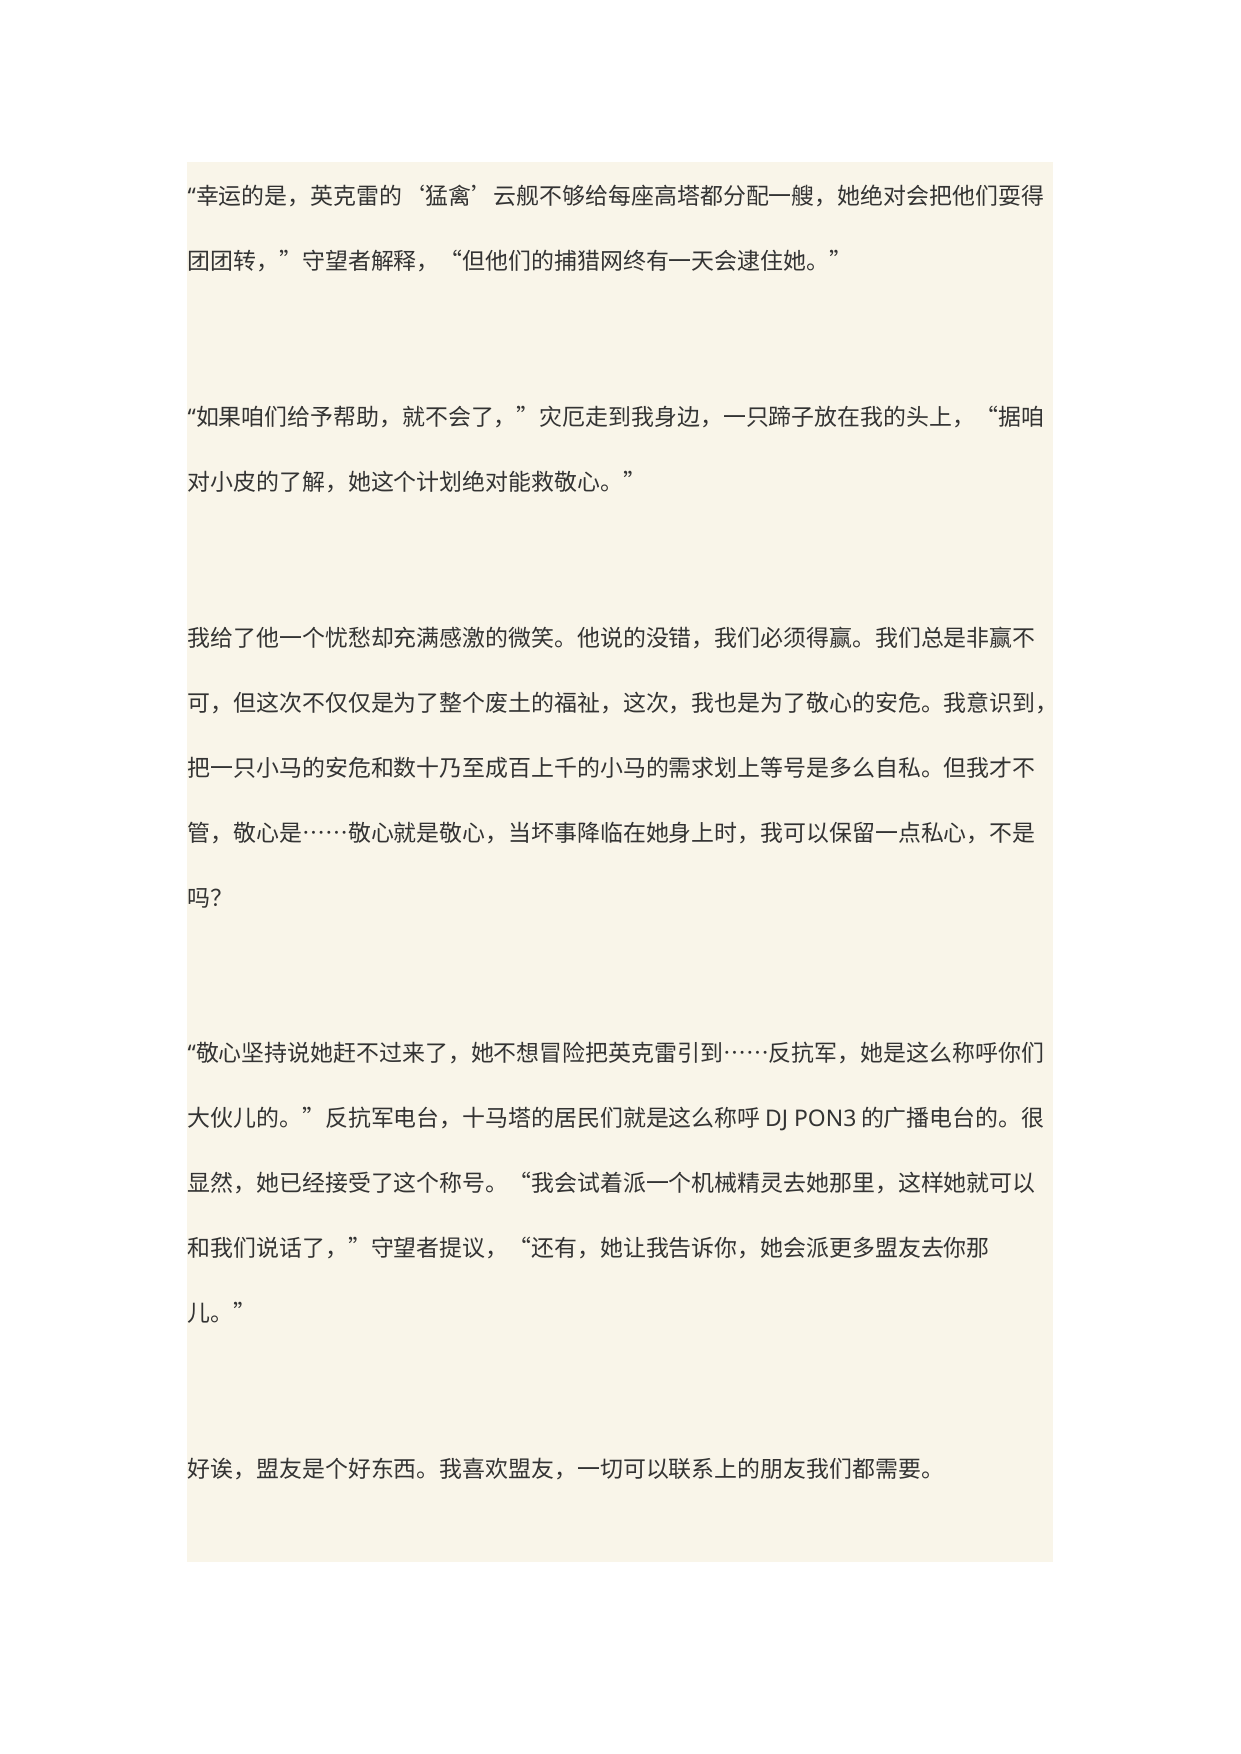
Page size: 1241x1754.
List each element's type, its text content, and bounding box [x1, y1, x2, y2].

text 我给了他一个忧愁却充满感激的微笑。他说的没错，我们必须得赢。我们总是非赢不可，但这次不仅仅是为了整个废土的福祉，这次，我也是为了敬心的安危。我意识到，把一只小马的安危和数十乃至成百上千的小马的需求划上等号是多么自私。但我才不管，敬心是……敬心就是敬心，当坏事降临在她身上时，我可以保留一点私心，不是吗？ [187, 604, 1053, 929]
text “幸运的是，英克雷的‘猛禽’云舰不够给每座高塔都分配一艘，她绝对会把他们耍得团团转，”守望者解释，“但他们的捕猎网终有一天会逮住她。” [187, 162, 1053, 292]
text “如果咱们给予帮助，就不会了，”灾厄走到我身边，一只蹄子放在我的头上，“据咱对小皮的了解，她这个计划绝对能救敬心。” [187, 383, 1053, 513]
text “敬心坚持说她赶不过来了，她不想冒险把英克雷引到……反抗军，她是这么称呼你们大伙儿的。”反抗军电台，十马塔的居民们就是这么称呼DJ PON3的广播电台的。很显然，她已经接受了这个称号。“我会试着派一个机械精灵去她那里，这样她就可以和我们说话了，”守望者提议，“还有，她让我告诉你，她会派更多盟友去你那儿。” [187, 1019, 1053, 1344]
text 好诶，盟友是个好东西。我喜欢盟友，一切可以联系上的朋友我们都需要。 [187, 1435, 1053, 1500]
